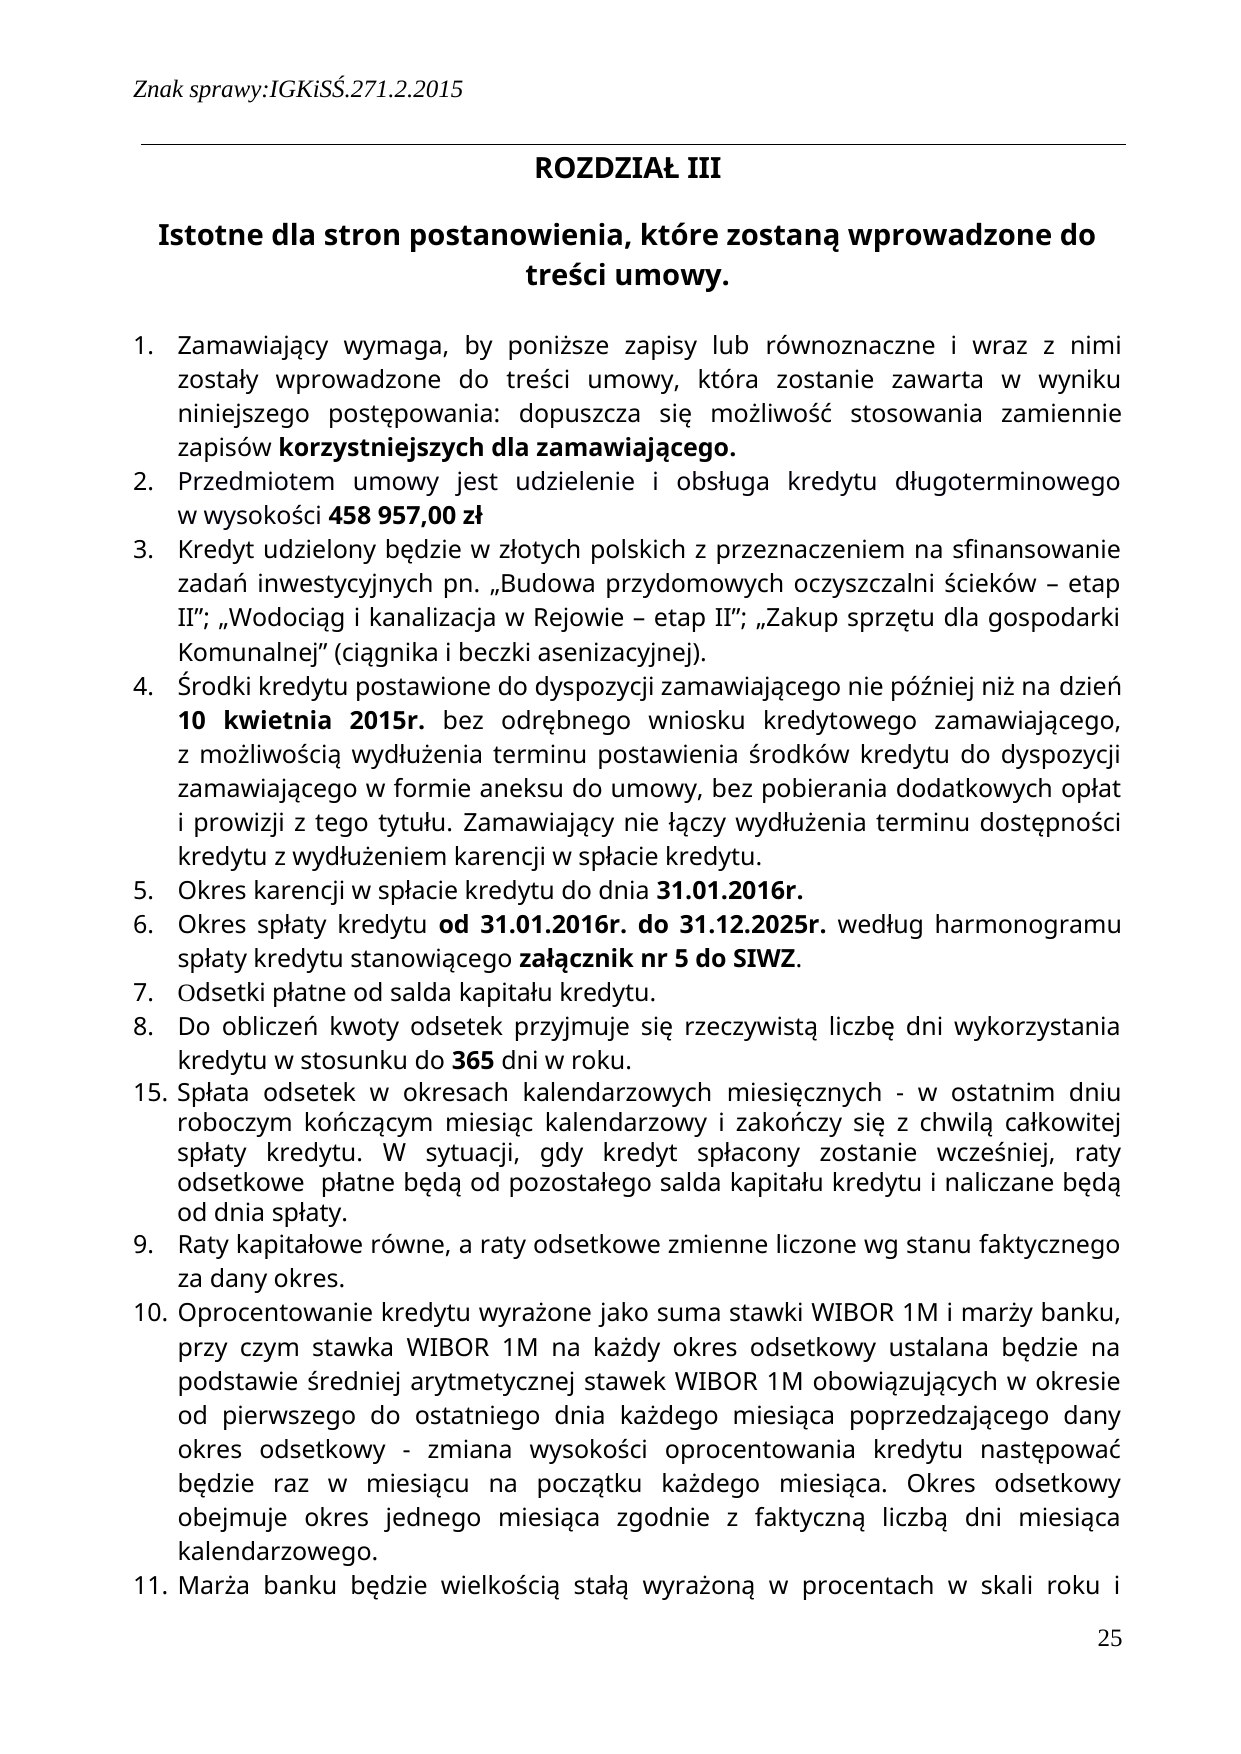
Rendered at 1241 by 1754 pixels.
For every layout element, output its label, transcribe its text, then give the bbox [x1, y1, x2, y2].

list Kredyt udzielony będzie w złotych polskich z przeznaczeniem na sfinansowanie zadań inwestycyjnych pn. „Budowa przydomowych oczyszczalni ścieków – etap II”; „Wodociąg i kanalizacja w Rejowie – etap II”; „Zakup sprzętu dla gospodarki Komunalnej” (ciągnika i beczki asenizacyjnej). [133, 532, 1122, 668]
list Okres karencji w spłacie kredytu do dnia 31.01.2016r. [133, 873, 1122, 907]
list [133, 1568, 1122, 1602]
list Okres spłaty kredytu od 31.01.2016r. do 31.12.2025r. według harmonogramu spłaty kredytu stanowiącego załącznik nr 5 do SIWZ. [133, 907, 1122, 975]
list Spłata odsetek w okresach kalendarzowych miesięcznych - w ostatnim dniu roboczym kończącym miesiąc kalendarzowy i zakończy się z chwilą całkowitej spłaty kredytu. W sytuacji, gdy kredyt spłacony zostanie wcześniej, raty odsetkowe płatne będą od pozostałego salda kapitału kredytu i naliczane będą od dnia spłaty. [133, 1077, 1122, 1227]
text ROZDZIAŁ III [133, 148, 1122, 187]
list Odsetki płatne od salda kapitału kredytu. [133, 975, 1122, 1009]
list Zamawiający wymaga, by poniższe zapisy lub równoznaczne i wraz z nimi zostały wprowadzone do treści umowy, która zostanie zawarta w wyniku niniejszego postępowania: dopuszcza się możliwość stosowania zamiennie zapisów korzystniejszych dla zamawiającego. [133, 328, 1122, 464]
list Do obliczeń kwoty odsetek przyjmuje się rzeczywistą liczbę dni wykorzystania kredytu w stosunku do 365 dni w roku. [133, 1009, 1122, 1077]
text Istotne dla stron postanowienia, które zostaną wprowadzone do treści umowy. [133, 214, 1122, 293]
list Środki kredytu postawione do dyspozycji zamawiającego nie później niż na dzień 10 kwietnia 2015r. bez odrębnego wniosku kredytowego zamawiającego, z możliwością wydłużenia terminu postawienia środków kredytu do dyspozycji zamawiającego w formie aneksu do umowy, bez pobierania dodatkowych opłat i prowizji z tego tytułu. Zamawiający nie łączy wydłużenia terminu dostępności kredytu z wydłużeniem karencji w spłacie kredytu. [133, 668, 1122, 873]
list Raty kapitałowe równe, a raty odsetkowe zmienne liczone wg stanu faktycznego za dany okres. [133, 1227, 1122, 1295]
list Oprocentowanie kredytu wyrażone jako suma stawki WIBOR 1M i marży banku, przy czym stawka WIBOR 1M na każdy okres odsetkowy ustalana będzie na podstawie średniej arytmetycznej stawek WIBOR 1M obowiązujących w okresie od pierwszego do ostatniego dnia każdego miesiąca poprzedzającego dany okres odsetkowy - zmiana wysokości oprocentowania kredytu następować będzie raz w miesiącu na początku każdego miesiąca. Okres odsetkowy obejmuje okres jednego miesiąca zgodnie z faktyczną liczbą dni miesiąca kalendarzowego. [133, 1295, 1122, 1568]
list Przedmiotem umowy jest udzielenie i obsługa kredytu długoterminowego w wysokości 458 957,00 zł [133, 464, 1122, 532]
